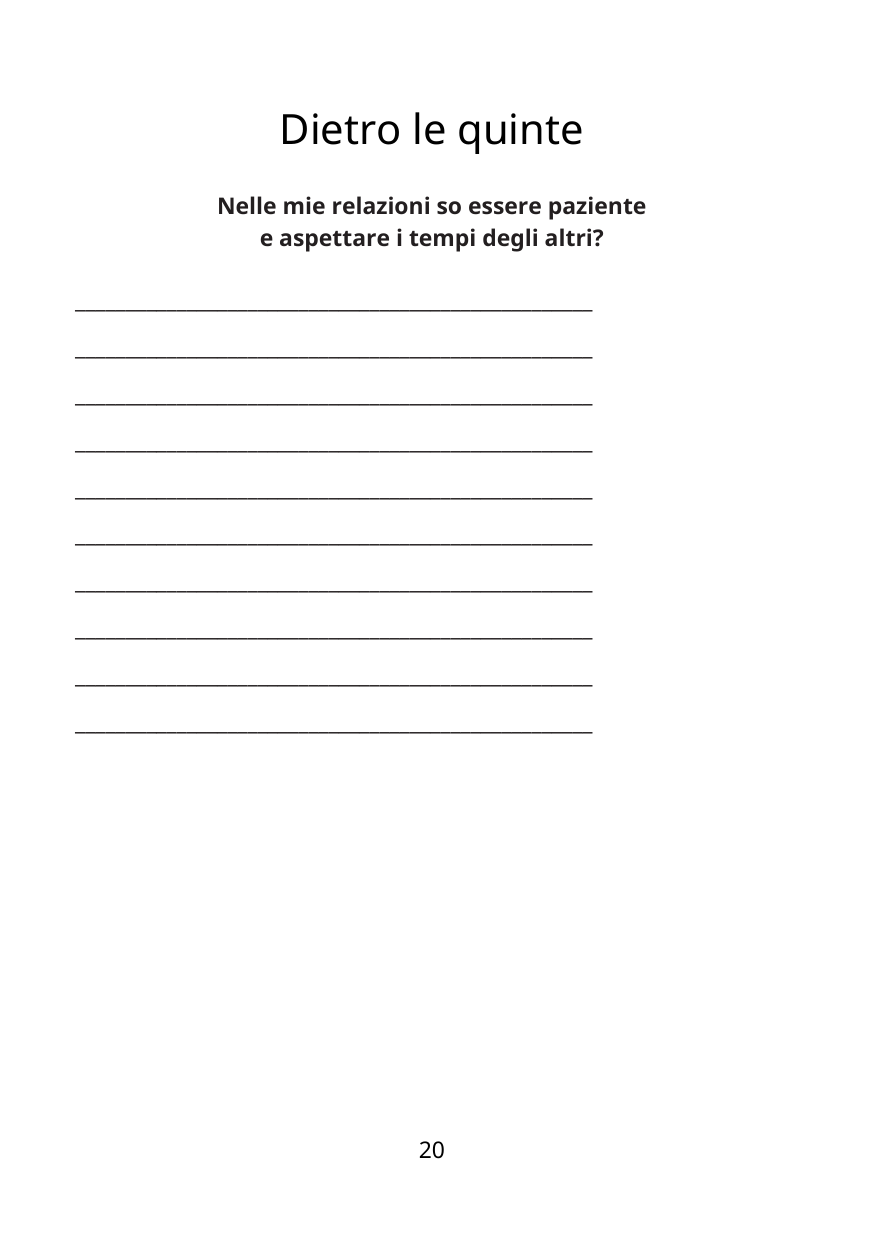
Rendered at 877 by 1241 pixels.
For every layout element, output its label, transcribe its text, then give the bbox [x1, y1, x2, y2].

text ___________________________________________________ [75, 378, 788, 409]
text e aspettare i tempi degli altri? [75, 221, 788, 253]
text ___________________________________________________ [75, 612, 788, 643]
text ___________________________________________________ [75, 471, 788, 503]
text ___________________________________________________ [75, 659, 788, 690]
text Nelle mie relazioni so essere paziente [75, 190, 788, 221]
text ___________________________________________________ [75, 331, 788, 362]
text ___________________________________________________ [75, 518, 788, 549]
text ___________________________________________________ [75, 424, 788, 456]
text ___________________________________________________ [75, 284, 788, 315]
text ___________________________________________________ [75, 565, 788, 596]
text Dietro le quinte [75, 100, 788, 157]
text ___________________________________________________ [75, 706, 788, 737]
